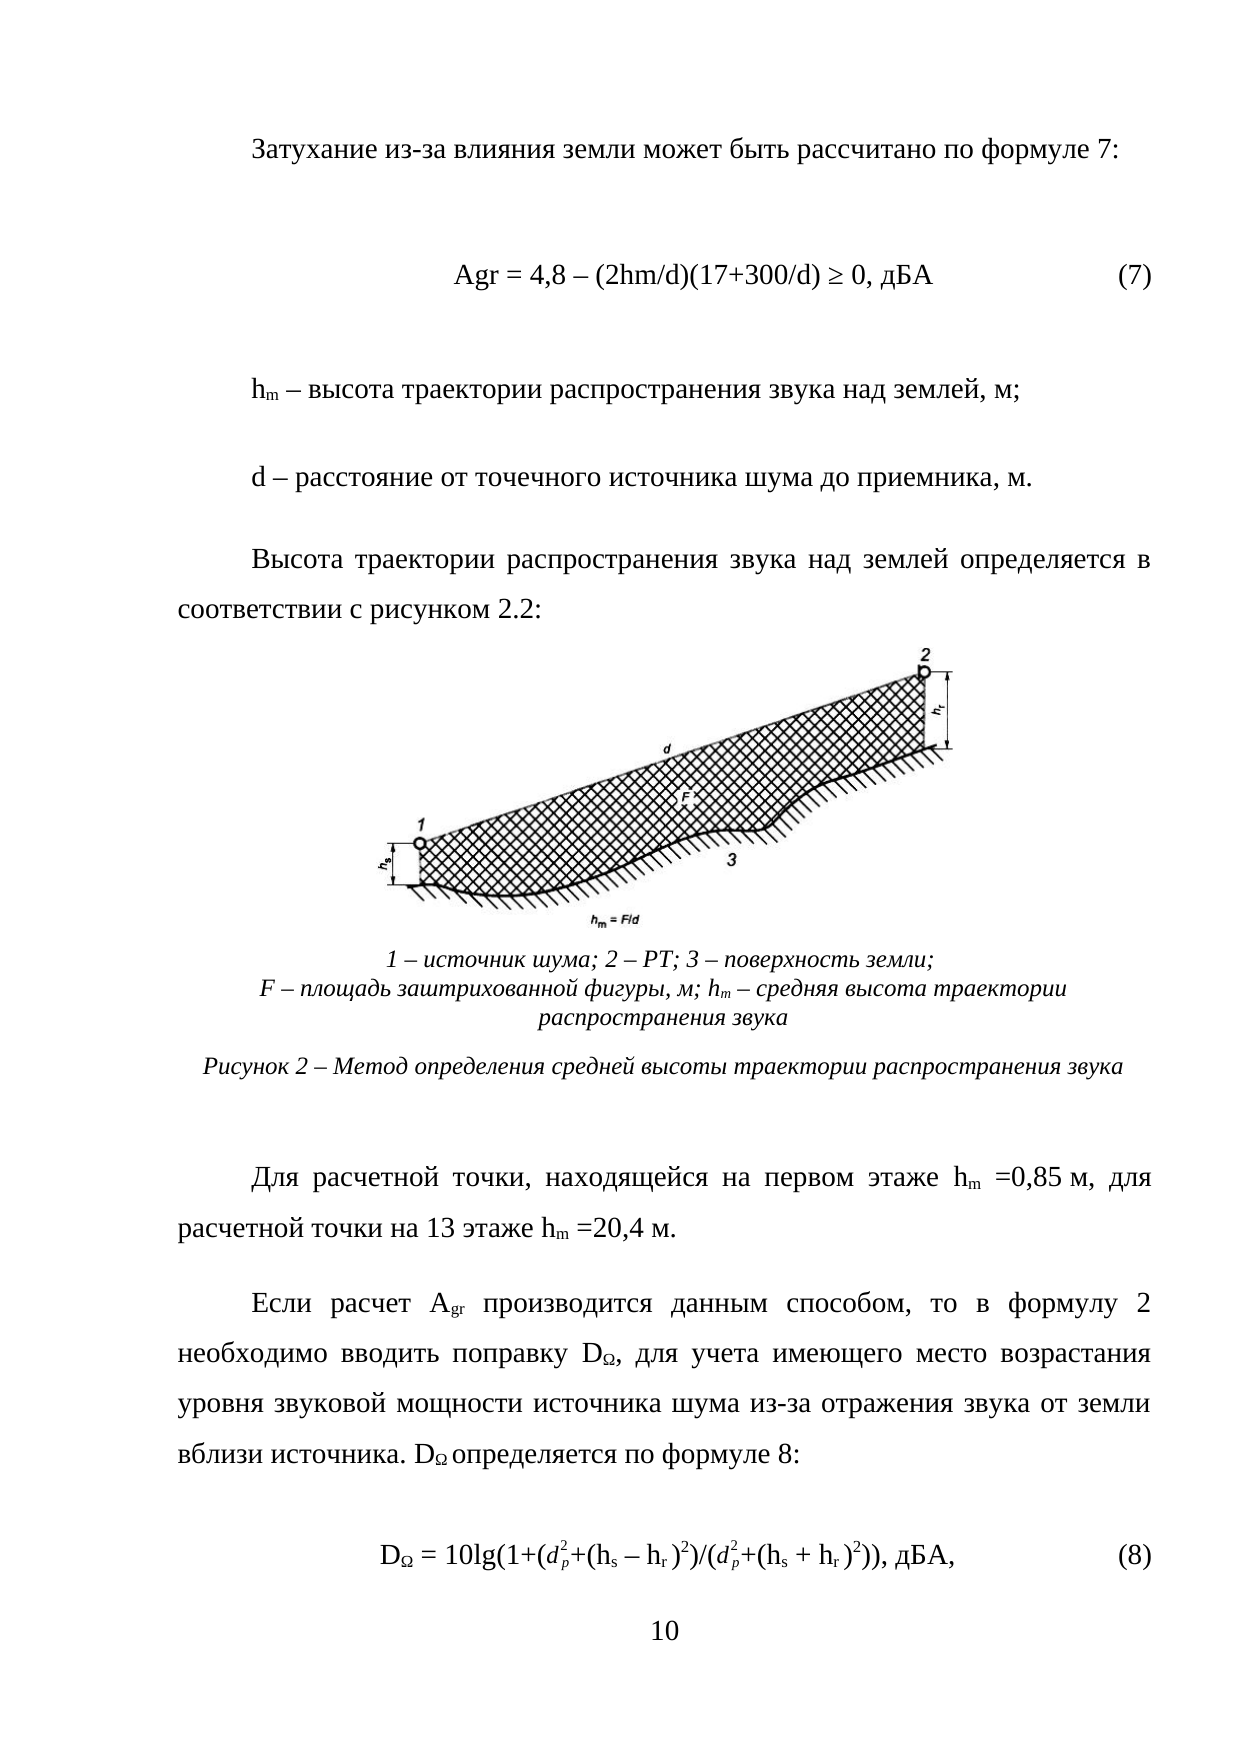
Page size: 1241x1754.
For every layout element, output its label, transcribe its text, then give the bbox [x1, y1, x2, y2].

text d – расстояние от точечного источника шума до приемника, м. [177, 446, 1152, 493]
text hm – высота траектории распространения звука над землей, м; [177, 371, 1152, 404]
text Затухание из-за влияния земли может быть рассчитано по формуле 7: [177, 118, 1152, 165]
text Высота траектории распространения звука над землей определяется в соответствии с рисунком 2.2: [177, 541, 1152, 625]
text Для расчетной точки, находящейся на первом этаже hm =0,85 м, для расчетной точки на 13 этаже hm =20,4 м. [177, 1159, 1152, 1243]
text Рисунок 2 – Метод определения средней высоты траектории распространения звука [177, 1051, 1152, 1080]
text 1 – источник шума; 2 – РТ; 3 – поверхность земли; F – площадь заштрихованной фигуры, м; hm – средняя высота траектории распространения звука [177, 944, 1152, 1030]
text Agr = 4,8 – (2hm/d)(17+300/d) ≥ 0, дБА (7) [177, 244, 1152, 291]
text Если расчет Agr производится данным способом, то в формулу 2 необходимо вводить поправку DΩ, для учета имеющего место возрастания уровня звуковой мощности источника шума из-за отражения звука от земли вблизи источника. DΩ определяется по формуле 8: [177, 1285, 1152, 1469]
picture [376, 647, 953, 928]
text DΩ = 10lg(1+(+(hs – hr )2)/(+(hs + hr )2)), дБА, (8) [177, 1537, 1152, 1571]
